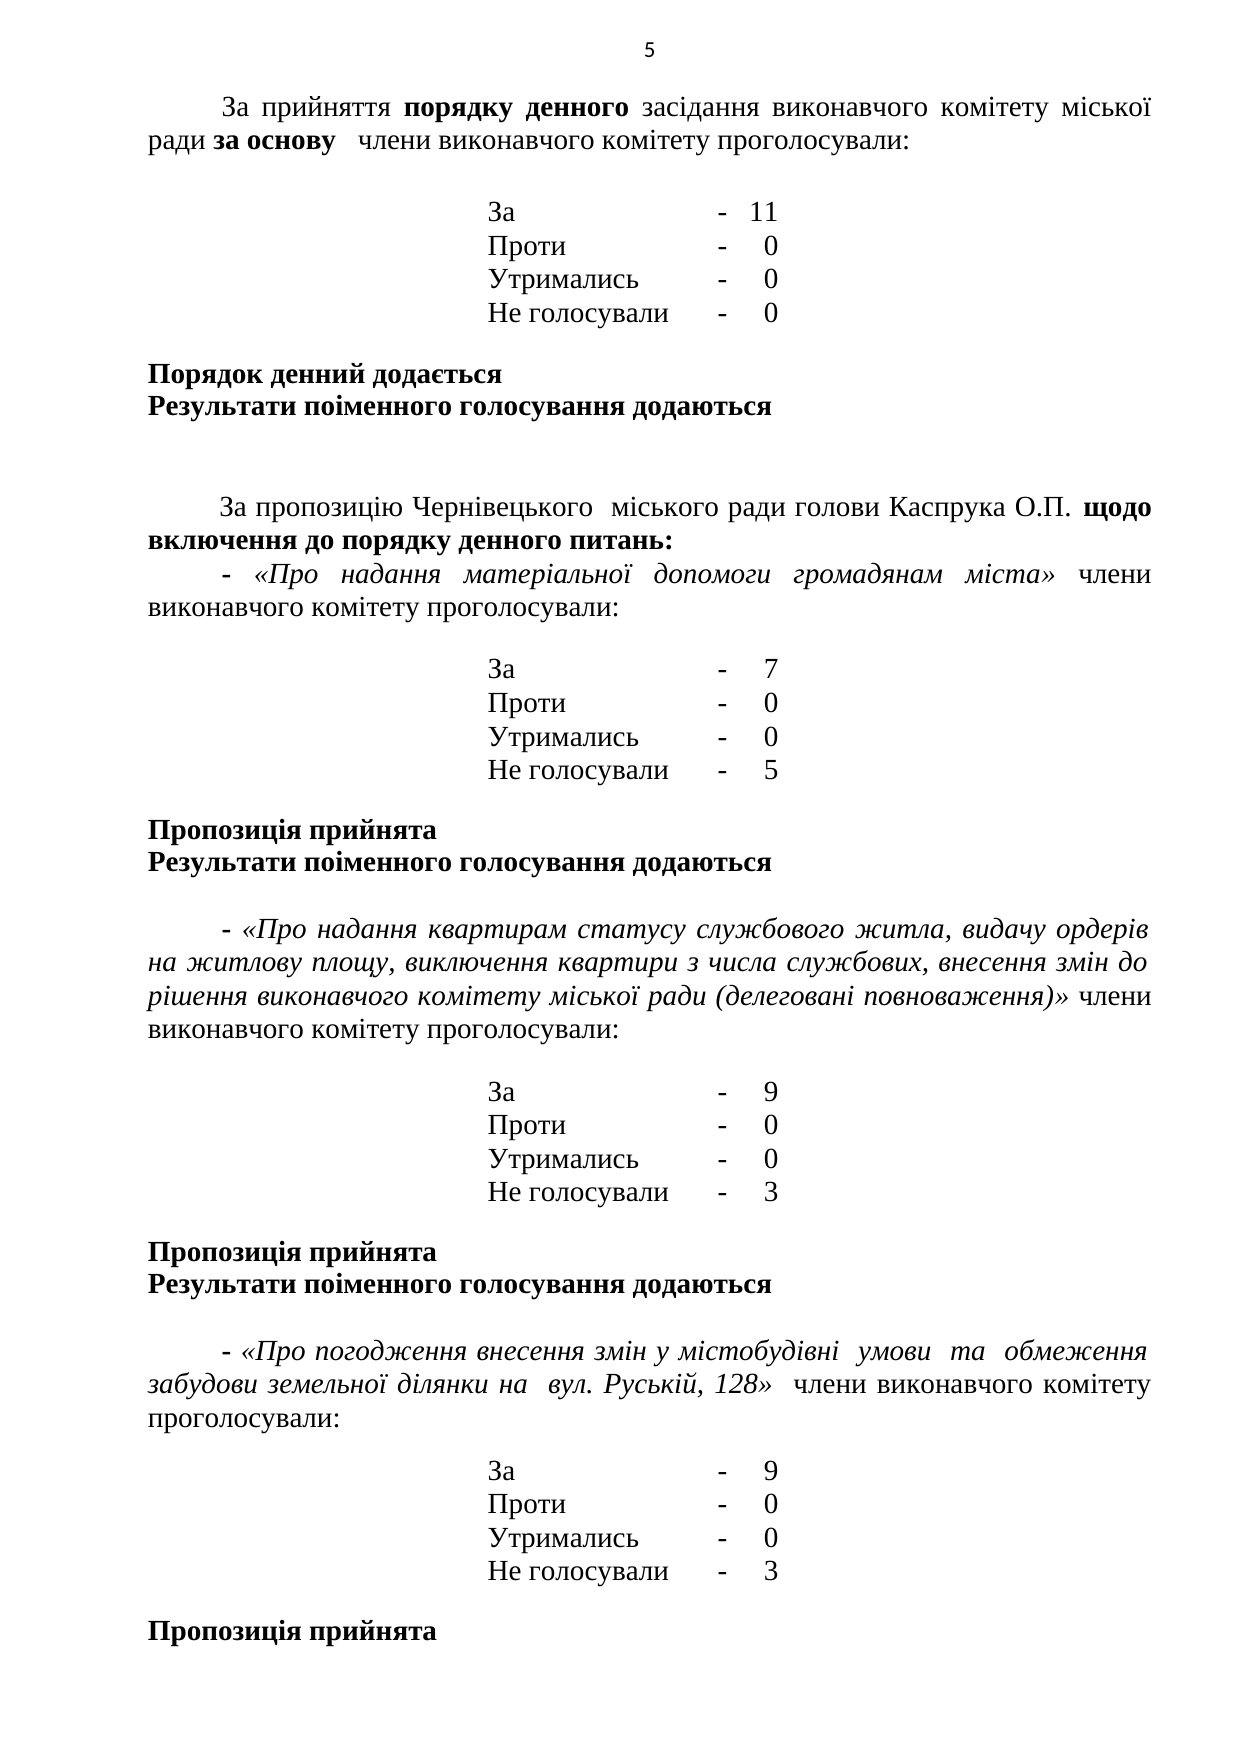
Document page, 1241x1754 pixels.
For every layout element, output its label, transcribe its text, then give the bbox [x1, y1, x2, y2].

table_cell Проти [476, 685, 706, 719]
text Результати поіменного голосування додаються [148, 390, 1152, 422]
text Результати поіменного голосування додаються [148, 1268, 1152, 1299]
table_cell - 0 [706, 295, 823, 328]
table_cell - 0 [706, 1141, 823, 1174]
text Пропозиція прийнята [148, 1236, 1152, 1268]
table_cell - 0 [706, 685, 823, 719]
table_cell Не голосували [476, 1554, 706, 1587]
text Пропозиція прийнята [148, 814, 1152, 846]
table_cell Утримались [476, 1141, 706, 1174]
table_cell Утримались [476, 1520, 706, 1553]
table_cell Проти [476, 1486, 706, 1520]
table_header - 11 [706, 194, 823, 228]
table_header За [476, 652, 706, 685]
table_cell - 5 [706, 752, 823, 786]
table_cell Не голосували [476, 1174, 706, 1208]
text Пропозиція прийнята [148, 1615, 1152, 1647]
table_cell Утримались [476, 719, 706, 752]
table_cell Проти [476, 1107, 706, 1141]
table_cell Утримались [476, 261, 706, 295]
table_cell - 3 [706, 1174, 823, 1208]
table_cell Не голосували [476, 752, 706, 786]
table_header За [476, 1074, 706, 1107]
text - «Про надання квартирам статусу службового житла, видачу ордерів на житлову площу, виключення квартири з числа службових, внесення змін до рішення виконавчого комітету міської ради (делеговані повноваження)» члени виконавчого комітету проголосували: [148, 911, 1152, 1045]
text Результати поіменного голосування додаються [148, 846, 1152, 877]
table_cell - 3 [706, 1554, 823, 1587]
table_header За [476, 194, 706, 228]
table_cell - 0 [706, 1107, 823, 1141]
table_cell - 0 [706, 1520, 823, 1553]
table_header За [476, 1453, 706, 1486]
text - «Про погодження внесення змін у містобудівні умови та обмеження забудови земельної ділянки на вул. Руській, 128» члени виконавчого комітету проголосували: [148, 1333, 1152, 1434]
table_cell Проти [476, 228, 706, 261]
table_cell - 0 [706, 1486, 823, 1520]
table_cell - 0 [706, 228, 823, 261]
table_cell - 0 [706, 719, 823, 752]
text За пропозицію Чернівецького міського ради голови Каспрука О.П. щодо включення до порядку денного питань: [148, 489, 1152, 556]
table_cell - 0 [706, 261, 823, 295]
table_header - 9 [706, 1453, 823, 1486]
text - «Про надання матеріальної допомоги громадянам міста» члени виконавчого комітету проголосували: [148, 556, 1152, 623]
table_header - 7 [706, 652, 823, 685]
text За прийняття порядку денного засідання виконавчого комітету міської ради за основу члени виконавчого комітету проголосували: [148, 89, 1152, 156]
table_cell Не голосували [476, 295, 706, 328]
table_header - 9 [706, 1074, 823, 1107]
text Порядок денний додається [148, 356, 1152, 390]
